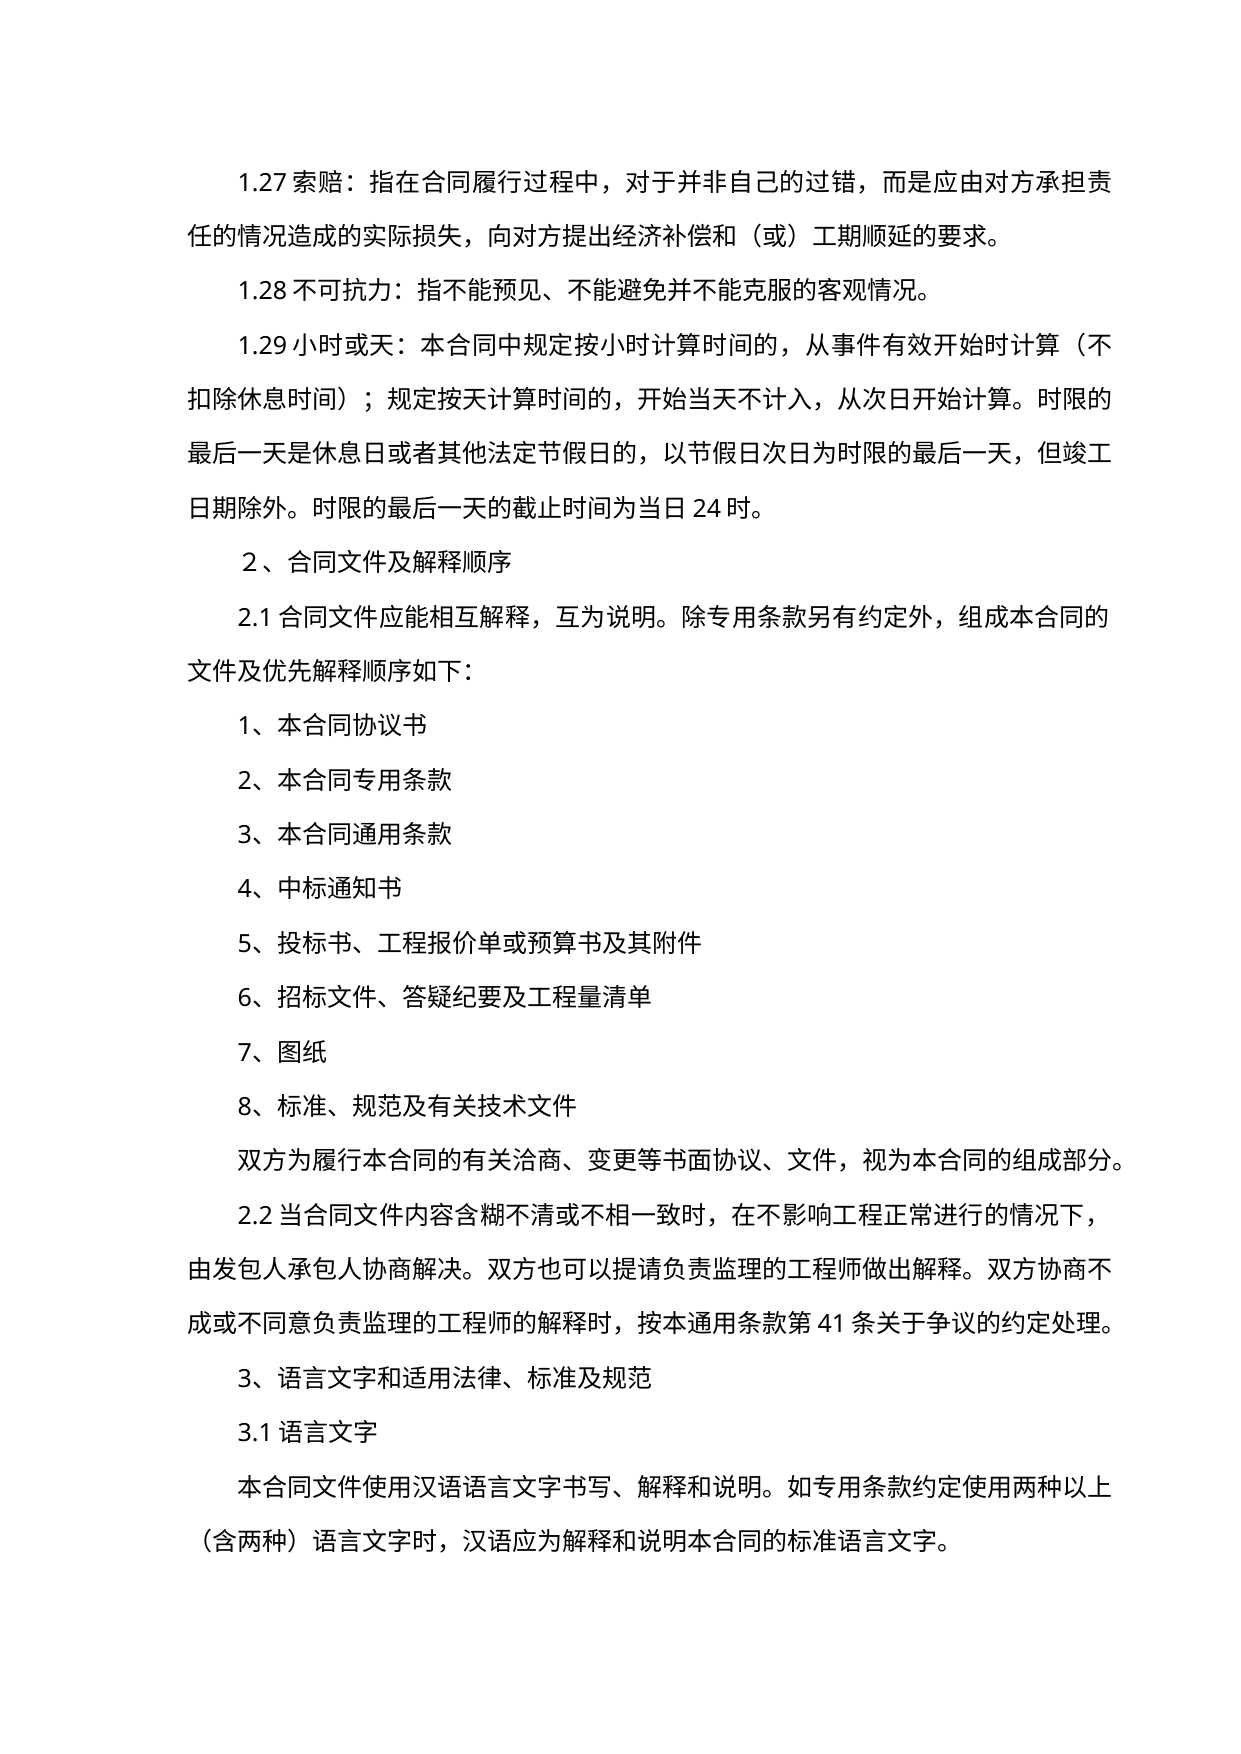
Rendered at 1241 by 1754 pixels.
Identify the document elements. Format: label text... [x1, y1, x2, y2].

text 6、招标文件、答疑纪要及工程量清单 [187, 978, 1112, 1014]
text 4、中标通知书 [187, 869, 1112, 905]
text 本合同文件使用汉语语言文字书写、解释和说明。如专用条款约定使用两种以上（含两种）语言文字时，汉语应为解释和说明本合同的标准语言文字。 [187, 1467, 1112, 1558]
text 双方为履行本合同的有关洽商、变更等书面协议、文件，视为本合同的组成部分。 [187, 1141, 1112, 1177]
text 1.28不可抗力：指不能预见、不能避免并不能克服的客观情况。 [187, 271, 1112, 307]
text 2.2当合同文件内容含糊不清或不相一致时，在不影响工程正常进行的情况下，由发包人承包人协商解决。双方也可以提请负责监理的工程师做出解释。双方协商不成或不同意负责监理的工程师的解释时，按本通用条款第41条关于争议的约定处理。 [187, 1195, 1112, 1340]
text 7、图纸 [187, 1032, 1112, 1068]
text 1、本合同协议书 [187, 706, 1112, 742]
text ２、合同文件及解释顺序 [187, 543, 1112, 579]
text 1.27索赔：指在合同履行过程中，对于并非自己的过错，而是应由对方承担责任的情况造成的实际损失，向对方提出经济补偿和（或）工期顺延的要求。 [187, 162, 1112, 253]
text 3、本合同通用条款 [187, 814, 1112, 851]
text 8、标准、规范及有关技术文件 [187, 1086, 1112, 1123]
text 2.1合同文件应能相互解释，互为说明。除专用条款另有约定外，组成本合同的文件及优先解释顺序如下： [187, 597, 1112, 688]
text 3、语言文字和适用法律、标准及规范 [187, 1358, 1112, 1394]
text 2、本合同专用条款 [187, 760, 1112, 796]
text 3.1语言文字 [187, 1413, 1112, 1449]
text 1.29小时或天：本合同中规定按小时计算时间的，从事件有效开始时计算（不扣除休息时间）；规定按天计算时间的，开始当天不计入，从次日开始计算。时限的最后一天是休息日或者其他法定节假日的，以节假日次日为时限的最后一天，但竣工日期除外。时限的最后一天的截止时间为当日24时。 [187, 325, 1112, 524]
text 5、投标书、工程报价单或预算书及其附件 [187, 923, 1112, 959]
